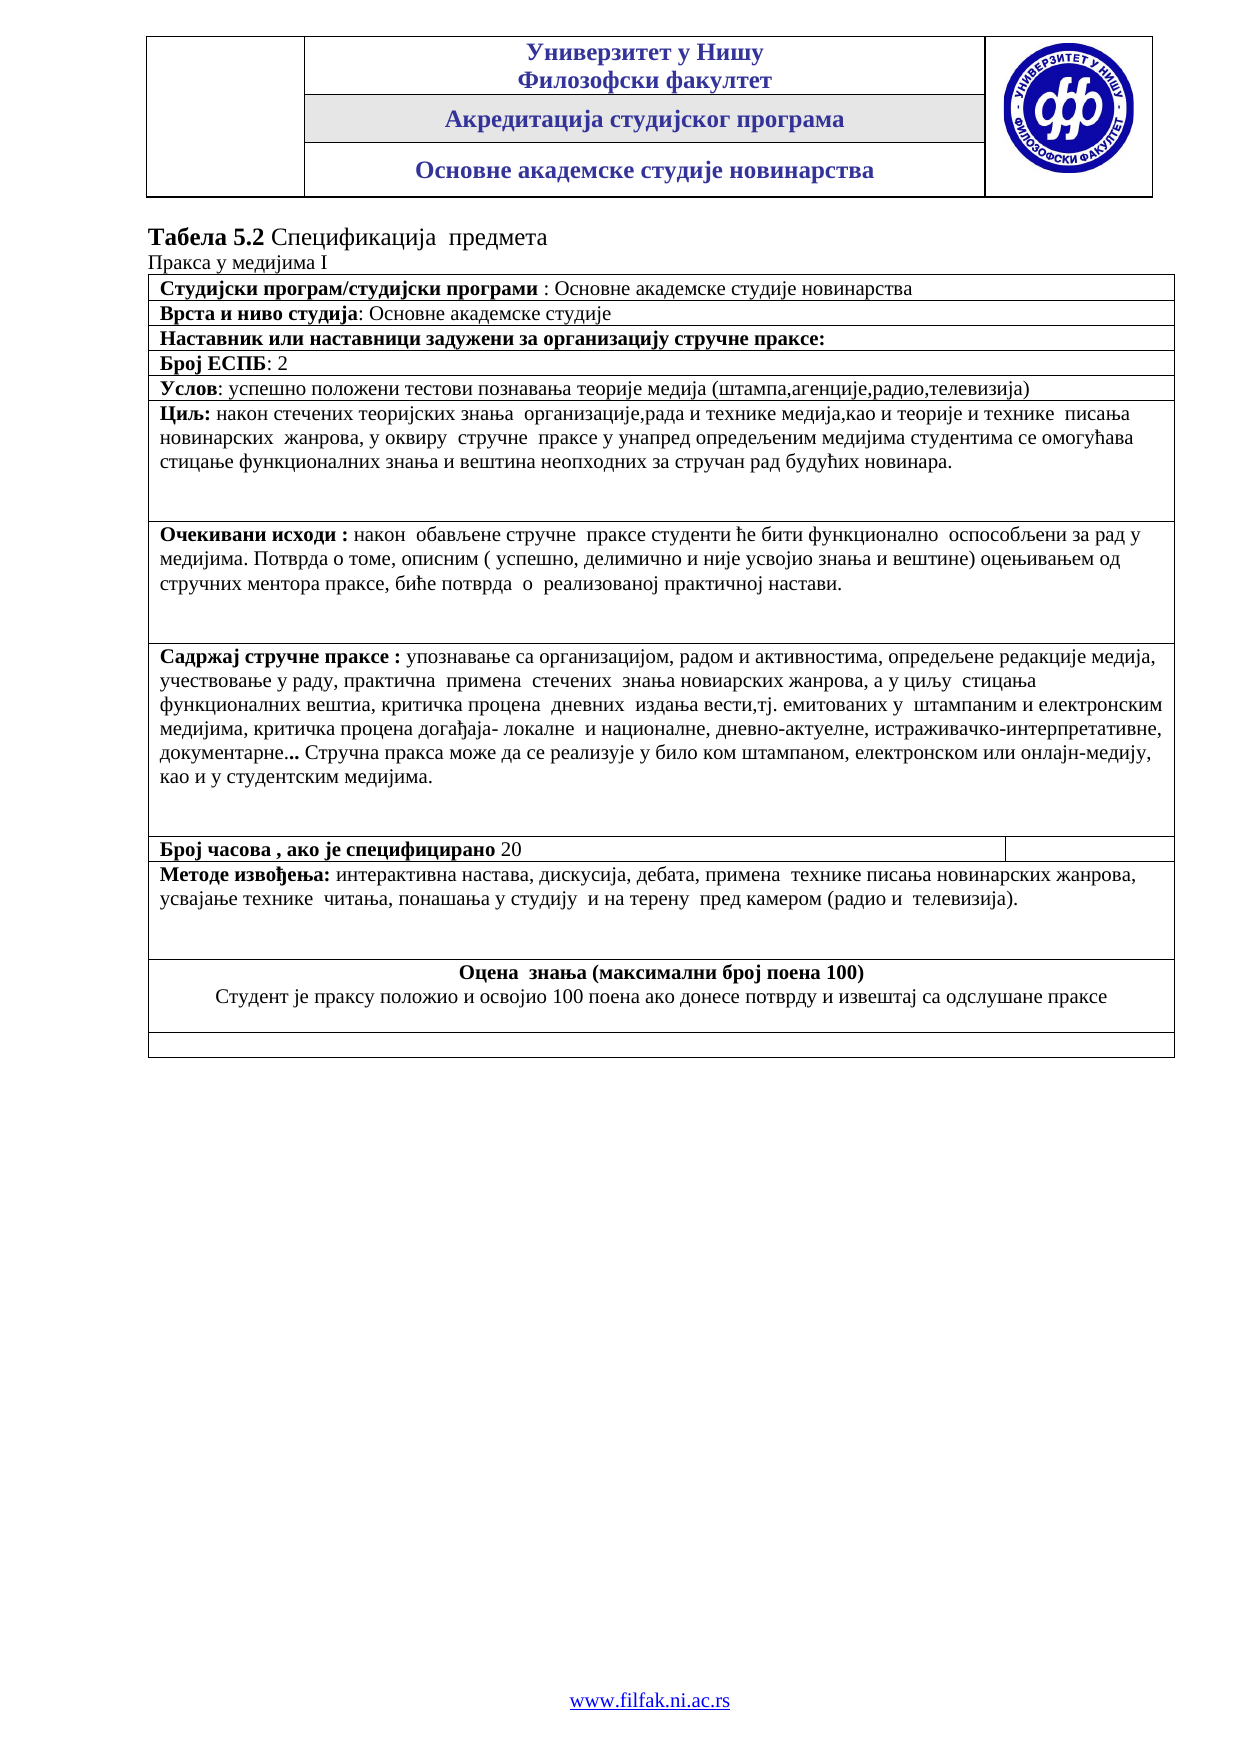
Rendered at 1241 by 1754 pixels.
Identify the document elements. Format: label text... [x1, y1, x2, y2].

table_cell Број часова , ако је специфицирано 20 [149, 837, 1005, 861]
table_cell Број ЕСПБ: 2 [149, 351, 1174, 375]
table_cell Наставник или наставници задужени за организацију стручне праксе: [149, 326, 1174, 350]
table_cell [149, 1033, 1174, 1057]
table_cell Очекивани исходи : након обављене стручне праксе студенти ће бити функционално оспособљени за рад у медијима. Потврда о томе, описним ( успешно, делимично и није усвојио знања и вештине) оцењивањем од стручних ментора праксе, биће потврда о реализованој практичној настави. [149, 522, 1174, 643]
table_cell Садржај стручне праксе : упознавање са организацијом, радом и активностима, опредељене редакције медија, учествовање у раду, практична примена стечених знања новиарских жанрова, а у циљу стицања функционалних вештиа, критичка процена дневних издања вести,тј. емитованих у штампаним и електронским медијима, критичка процена догађаја- локалне и националне, дневно-актуелне, истраживачко-интерпретативне, документарне... Стручна пракса може да се реализује у било ком штампаном, електронском или онлајн-медију, као и у студентским медијима. [149, 644, 1174, 836]
table_cell [1006, 837, 1174, 861]
picture [1003, 43, 1134, 173]
table_cell Оцена знања (максимални број поена 100) Студент је праксу положио и освојио 100 поена ако донесе потврду и извештај са одслушане праксе [149, 960, 1174, 1032]
text Пракса у медијима I [148, 250, 1152, 274]
text Табела 5.2 Спецификација предмета [148, 222, 1152, 250]
table_header Студијски програм/студијски програми : Основне академске студије новинарства [149, 275, 1174, 299]
table_cell Услов: успешно положени тестови познавања теорије медија (штампа,агенције,радио,телевизија) [149, 376, 1174, 400]
table_cell Циљ: након стечених теоријских знања организације,рада и технике медија,као и теорије и технике писања новинарских жанрова, у оквиру стручне праксе у унапред опредељеним медијима студентима се омогућава стицање функционалних знања и вештина неопходних за стручан рад будућих новинара. [149, 401, 1174, 521]
table_cell Врста и ниво студија: Основне академске студије [149, 301, 1174, 324]
table_cell Методе извођења: интерактивна настава, дискусија, дебата, примена технике писања новинарских жанрова, усвајање технике читања, понашања у студију и на терену пред камером (радио и телевизија). [149, 862, 1174, 958]
